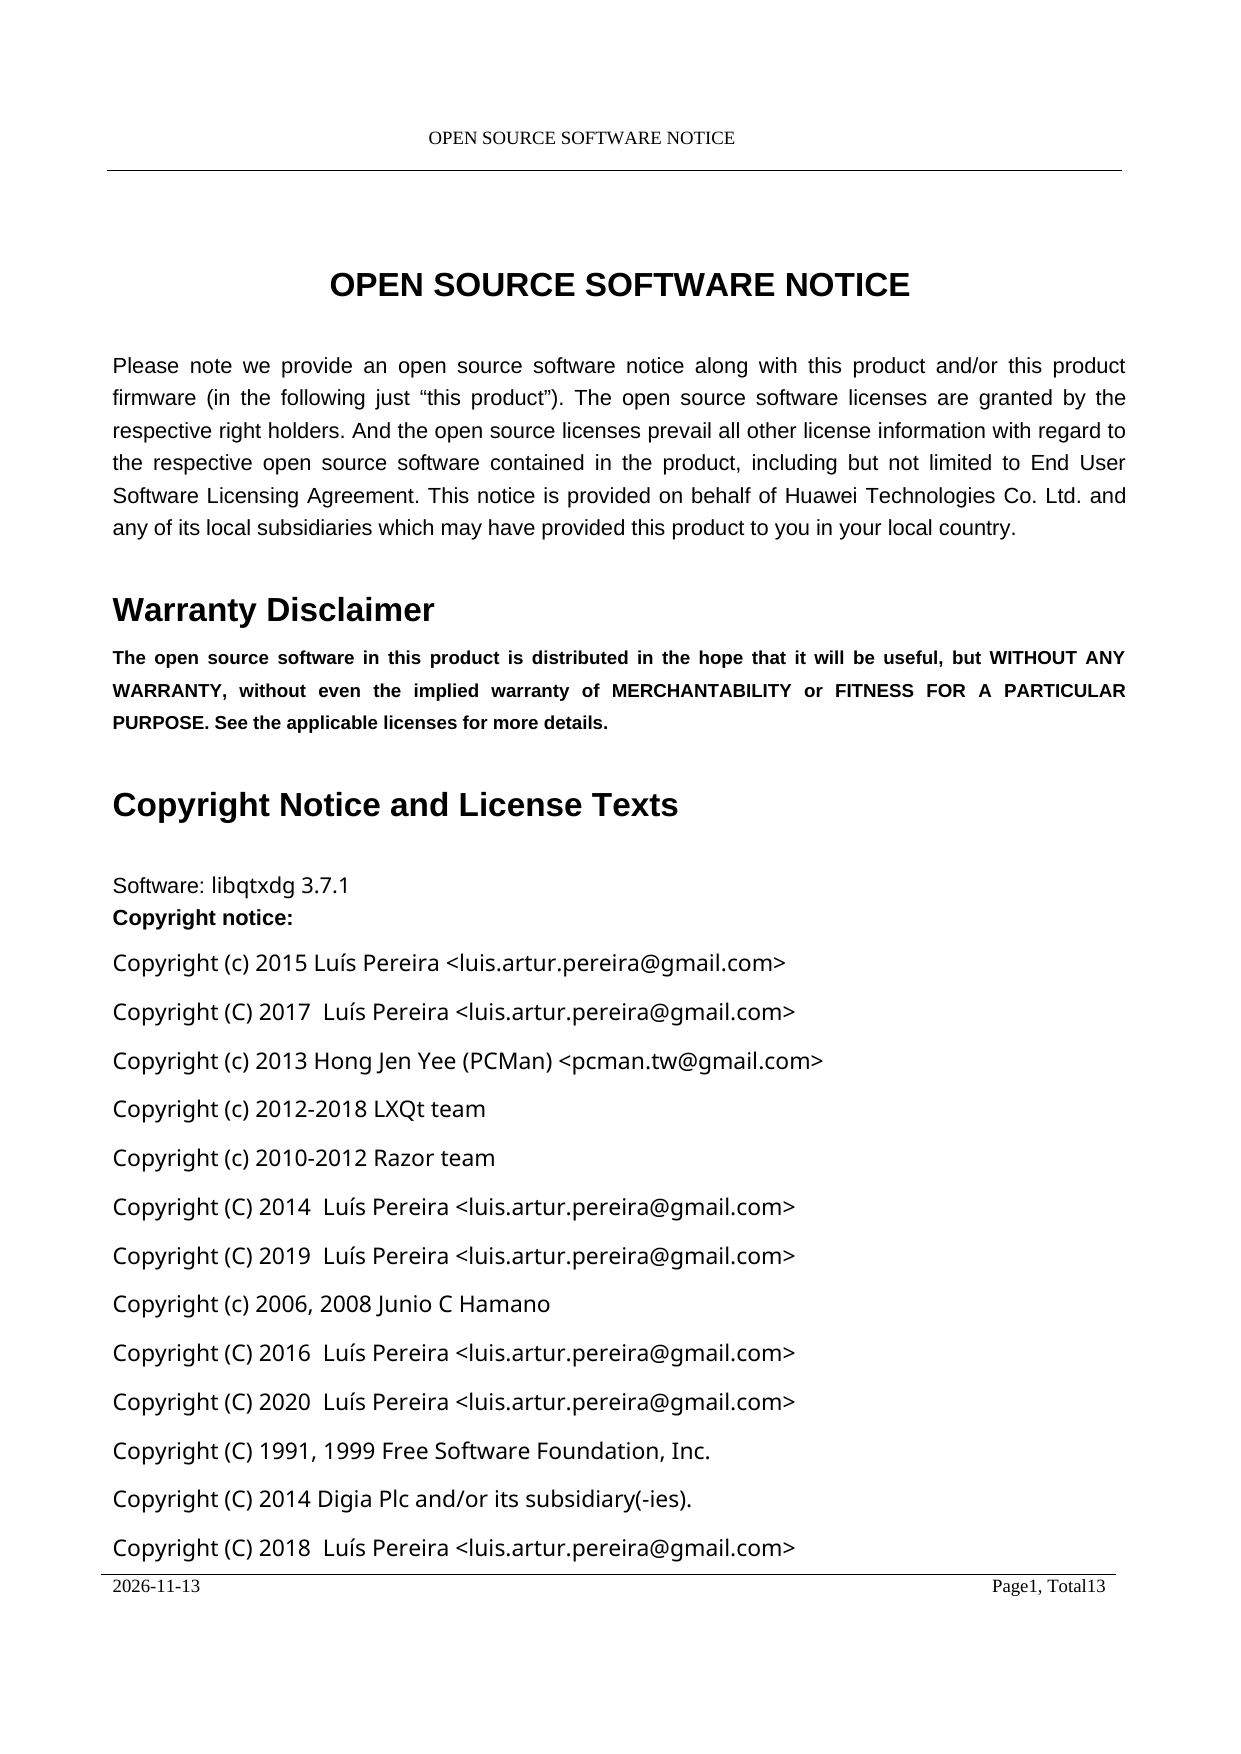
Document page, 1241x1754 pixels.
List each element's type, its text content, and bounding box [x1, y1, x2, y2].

text Copyright (c) 2015 Luís Pereira <luis.artur.pereira@gmail.com> Copyright (C) 2017 Luís Pereira <luis.artur.pereira@gmail.com> Copyright (c) 2013 Hong Jen Yee (PCMan) <pcman.tw@gmail.com> Copyright (c) 2012-2018 LXQt team Copyright (c) 2010-2012 Razor team Copyright (C) 2014 Luís Pereira <luis.artur.pereira@gmail.com> Copyright (C) 2019 Luís Pereira <luis.artur.pereira@gmail.com> Copyright (c) 2006, 2008 Junio C Hamano Copyright (C) 2016 Luís Pereira <luis.artur.pereira@gmail.com> Copyright (C) 2020 Luís Pereira <luis.artur.pereira@gmail.com> Copyright (C) 1991, 1999 Free Software Foundation, Inc. Copyright (C) 2014 Digia Plc and/or its subsidiary(-ies). Copyright (C) 2018 Luís Pereira <luis.artur.pereira@gmail.com> [112, 947, 1128, 1564]
text Copyright notice: [112, 901, 1128, 934]
text Warranty Disclaimer [112, 576, 1128, 641]
text The open source software in this product is distributed in the hope that it will be useful, but WITHOUT ANY WARRANTY, without even the implied warranty of MERCHANTABILITY or FITNESS FOR A PARTICULAR PURPOSE. See the applicable licenses for more details. [112, 641, 1128, 739]
text Software: libqtxdg 3.7.1 [112, 869, 1128, 901]
text Please note we provide an open source software notice along with this product and/or this product firmware (in the following just “this product”). The open source software licenses are granted by the respective right holders. And the open source licenses prevail all other license information with regard to the respective open source software contained in the product, including but not limited to End User Software Licensing Agreement. This notice is provided on behalf of Huawei Technologies Co. Ltd. and any of its local subsidiaries which may have provided this product to you in your local country. [112, 349, 1128, 544]
text Copyright Notice and License Texts [112, 771, 1128, 836]
text OPEN SOURCE SOFTWARE NOTICE [112, 251, 1128, 316]
